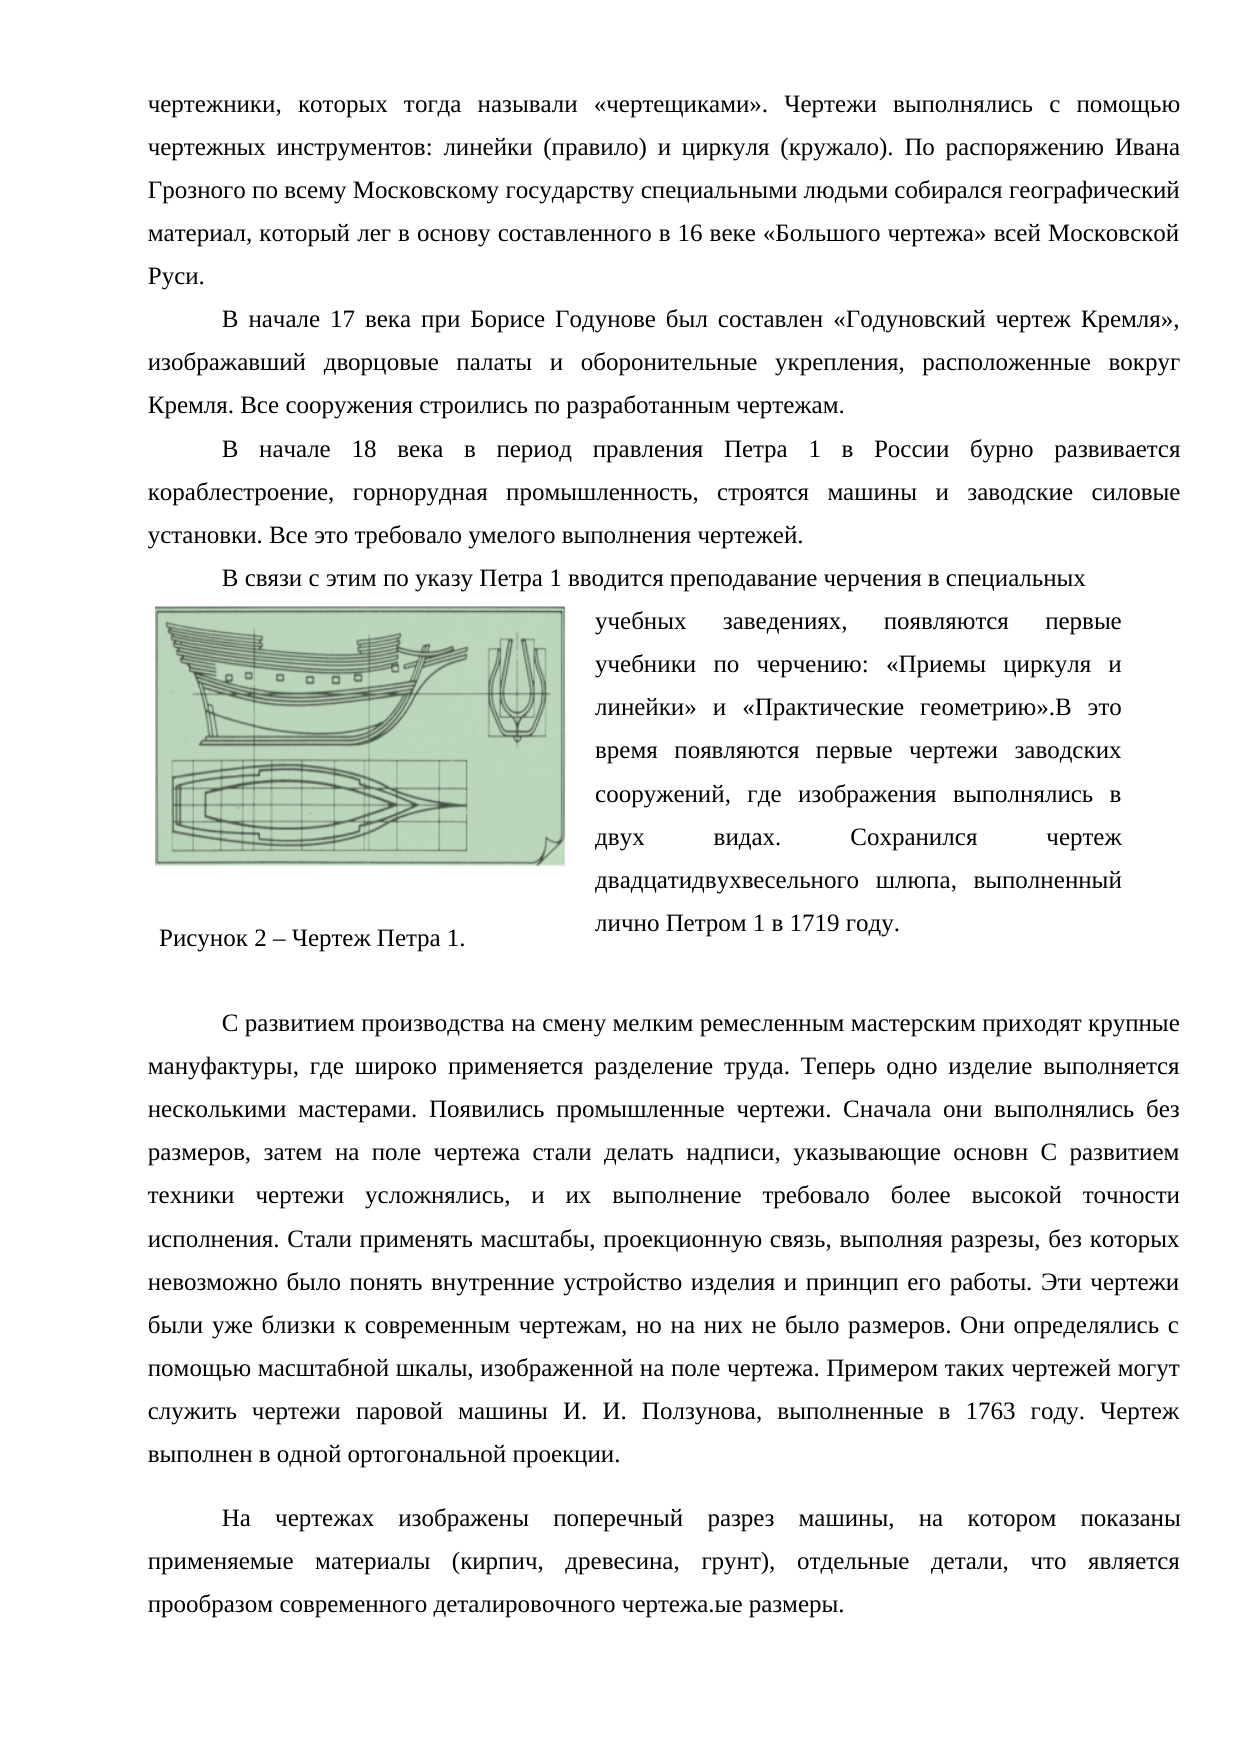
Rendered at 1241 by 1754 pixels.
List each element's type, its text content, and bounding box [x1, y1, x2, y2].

picture [155, 606, 566, 866]
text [148, 89, 1181, 290]
table_header учебных заведениях, появляются первые учебники по черчению: «Приемы циркуля и линейки» и «Практические геометрию».В это время появляются первые чертежи заводских сооружений, где изображения выполнялись в двух видах. Сохранился чертеж двадцатидвухвесельного шлюпа, выполненный лично Петром 1 в 1719 году. [584, 606, 1133, 965]
text С развитием производства на смену мелким ремесленным мастерским приходят крупные мануфактуры, где широко применяется разделение труда. Теперь одно изделие выполняется несколькими мастерами. Появились промышленные чертежи. Сначала они выполнялись без размеров, затем на поле чертежа стали делать надписи, указывающие основн С развитием техники чертежи усложнялись, и их выполнение требовало более высокой точности исполнения. Стали применять масштабы, проекционную связь, выполняя разрезы, без которых невозможно было понять внутренние устройство изделия и принцип его работы. Эти чертежи были уже близки к современным чертежам, но на них не было размеров. Они определялись с помощью масштабной шкалы, изображенной на поле чертежа. Примером таких чертежей могут служить чертежи паровой машины И. И. Ползунова, выполненные в 1763 году. Чертеж выполнен в одной ортогональной проекции. [148, 1008, 1181, 1468]
text В начале 17 века при Борисе Годунове был составлен «Годуновский чертеж Кремля», изображавший дворцовые палаты и оборонительные укрепления, расположенные вокруг Кремля. Все сооружения строились по разработанным чертежам. [148, 304, 1181, 419]
text На чертежах изображены поперечный разрез машины, на котором показаны применяемые материалы (кирпич, древесина, грунт), отдельные детали, что является прообразом современного деталировочного чертежа.ые размеры. [148, 1503, 1181, 1618]
table_header [148, 606, 584, 923]
text В связи с этим по указу Петра 1 вводится преподавание черчения в специальных [148, 563, 1181, 592]
table_cell Рисунок 2 – Чертеж Петра 1. [148, 923, 584, 965]
text В начале 18 века в период правления Петра 1 в России бурно развивается кораблестроение, горнорудная промышленность, строятся машины и заводские силовые установки. Все это требовало умелого выполнения чертежей. [148, 434, 1181, 549]
